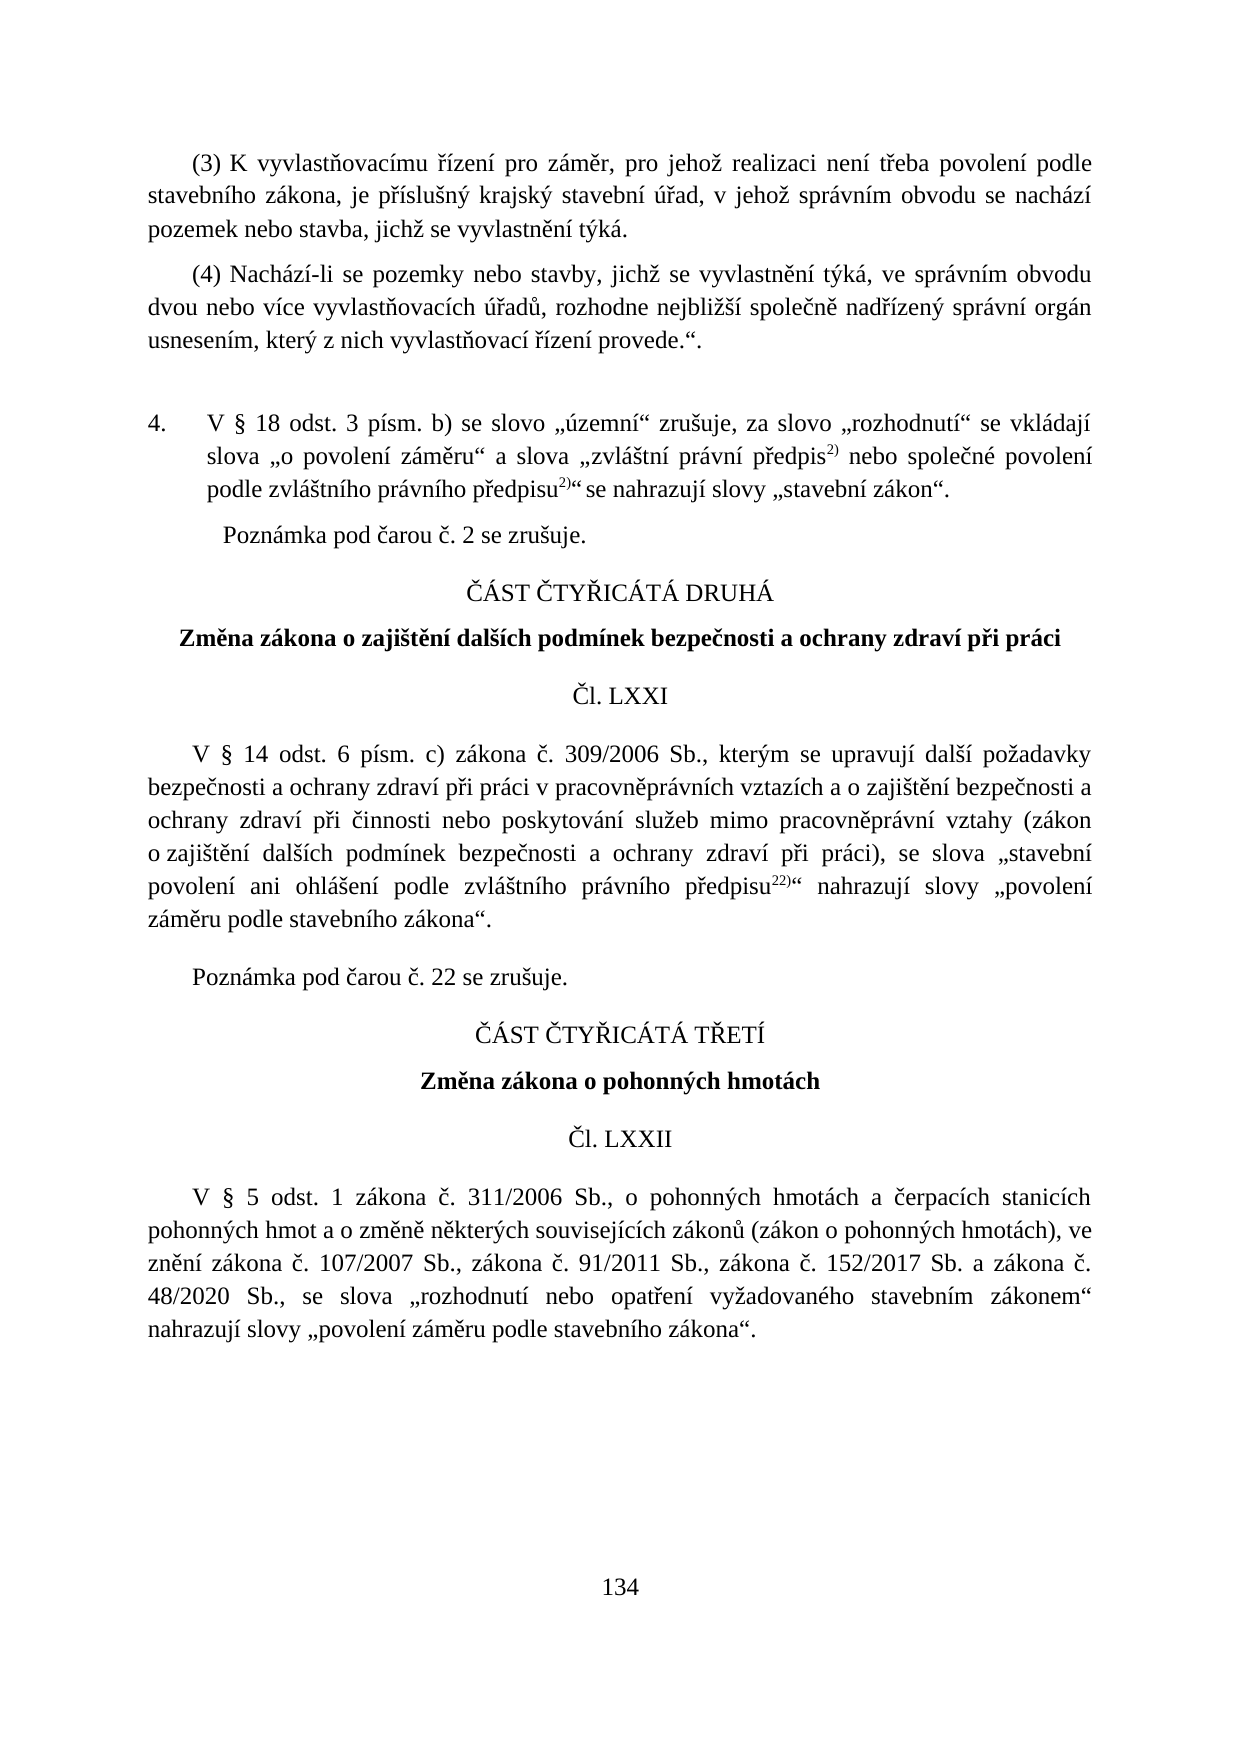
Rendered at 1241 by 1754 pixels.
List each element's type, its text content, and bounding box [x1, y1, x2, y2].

text V § 5 odst. 1 zákona č. 311/2006 Sb., o pohonných hmotách a čerpacích stanicích pohonných hmot a o změně některých souvisejících zákonů (zákon o pohonných hmotách), ve znění zákona č. 107/2007 Sb., zákona č. 91/2011 Sb., zákona č. 152/2017 Sb. a zákona č. 48/2020 Sb., se slova „rozhodnutí nebo opatření vyžadovaného stavebním zákonem“ nahrazují slovy „povolení záměru podle stavebního zákona“. [148, 1182, 1093, 1343]
list Poznámka pod čarou č. 2 se zrušuje. [223, 520, 1093, 548]
text Změna zákona o pohonných hmotách [148, 1066, 1093, 1095]
text Čl. LXXI [148, 681, 1093, 710]
list Nachází-li se pozemky nebo stavby, jichž se vyvlastnění týká, ve správním obvodu dvou nebo více vyvlastňovacích úřadů, rozhodne nejbližší společně nadřízený správní orgán usnesením, který z nich vyvlastňovací řízení provede.“. [148, 259, 1093, 354]
text Čl. LXXII [148, 1124, 1093, 1153]
list K vyvlastňovacímu řízení pro záměr, pro jehož realizaci není třeba povolení podle stavebního zákona, je příslušný krajský stavební úřad, v jehož správním obvodu se nachází pozemek nebo stavba, jichž se vyvlastnění týká. [148, 148, 1093, 242]
text ČÁST ČTYŘICÁTÁ TŘETÍ [148, 1021, 1093, 1049]
text V § 14 odst. 6 písm. c) zákona č. 309/2006 Sb., kterým se upravují další požadavky bezpečnosti a ochrany zdraví při práci v pracovněprávních vztazích a o zajištění bezpečnosti a ochrany zdraví při činnosti nebo poskytování služeb mimo pracovněprávní vztahy (zákon o zajištění dalších podmínek bezpečnosti a ochrany zdraví při práci), se slova „stavební povolení ani ohlášení podle zvláštního právního předpisu22)“ nahrazují slovy „povolení záměru podle stavebního zákona“. [148, 739, 1093, 933]
text ČÁST ČTYŘICÁTÁ DRUHÁ [148, 578, 1093, 607]
text Změna zákona o zajištění dalších podmínek bezpečnosti a ochrany zdraví při práci [148, 623, 1093, 652]
text Poznámka pod čarou č. 22 se zrušuje. [148, 962, 1093, 991]
text V § 18 odst. 3 písm. b) se slovo „územní“ zrušuje, za slovo „rozhodnutí“ se vkládají slova „o povolení záměru“ a slova „zvláštní právní předpis2) nebo společné povolení podle zvláštního právního předpisu2)“ se nahrazují slovy „stavební zákon“. [148, 408, 1093, 503]
